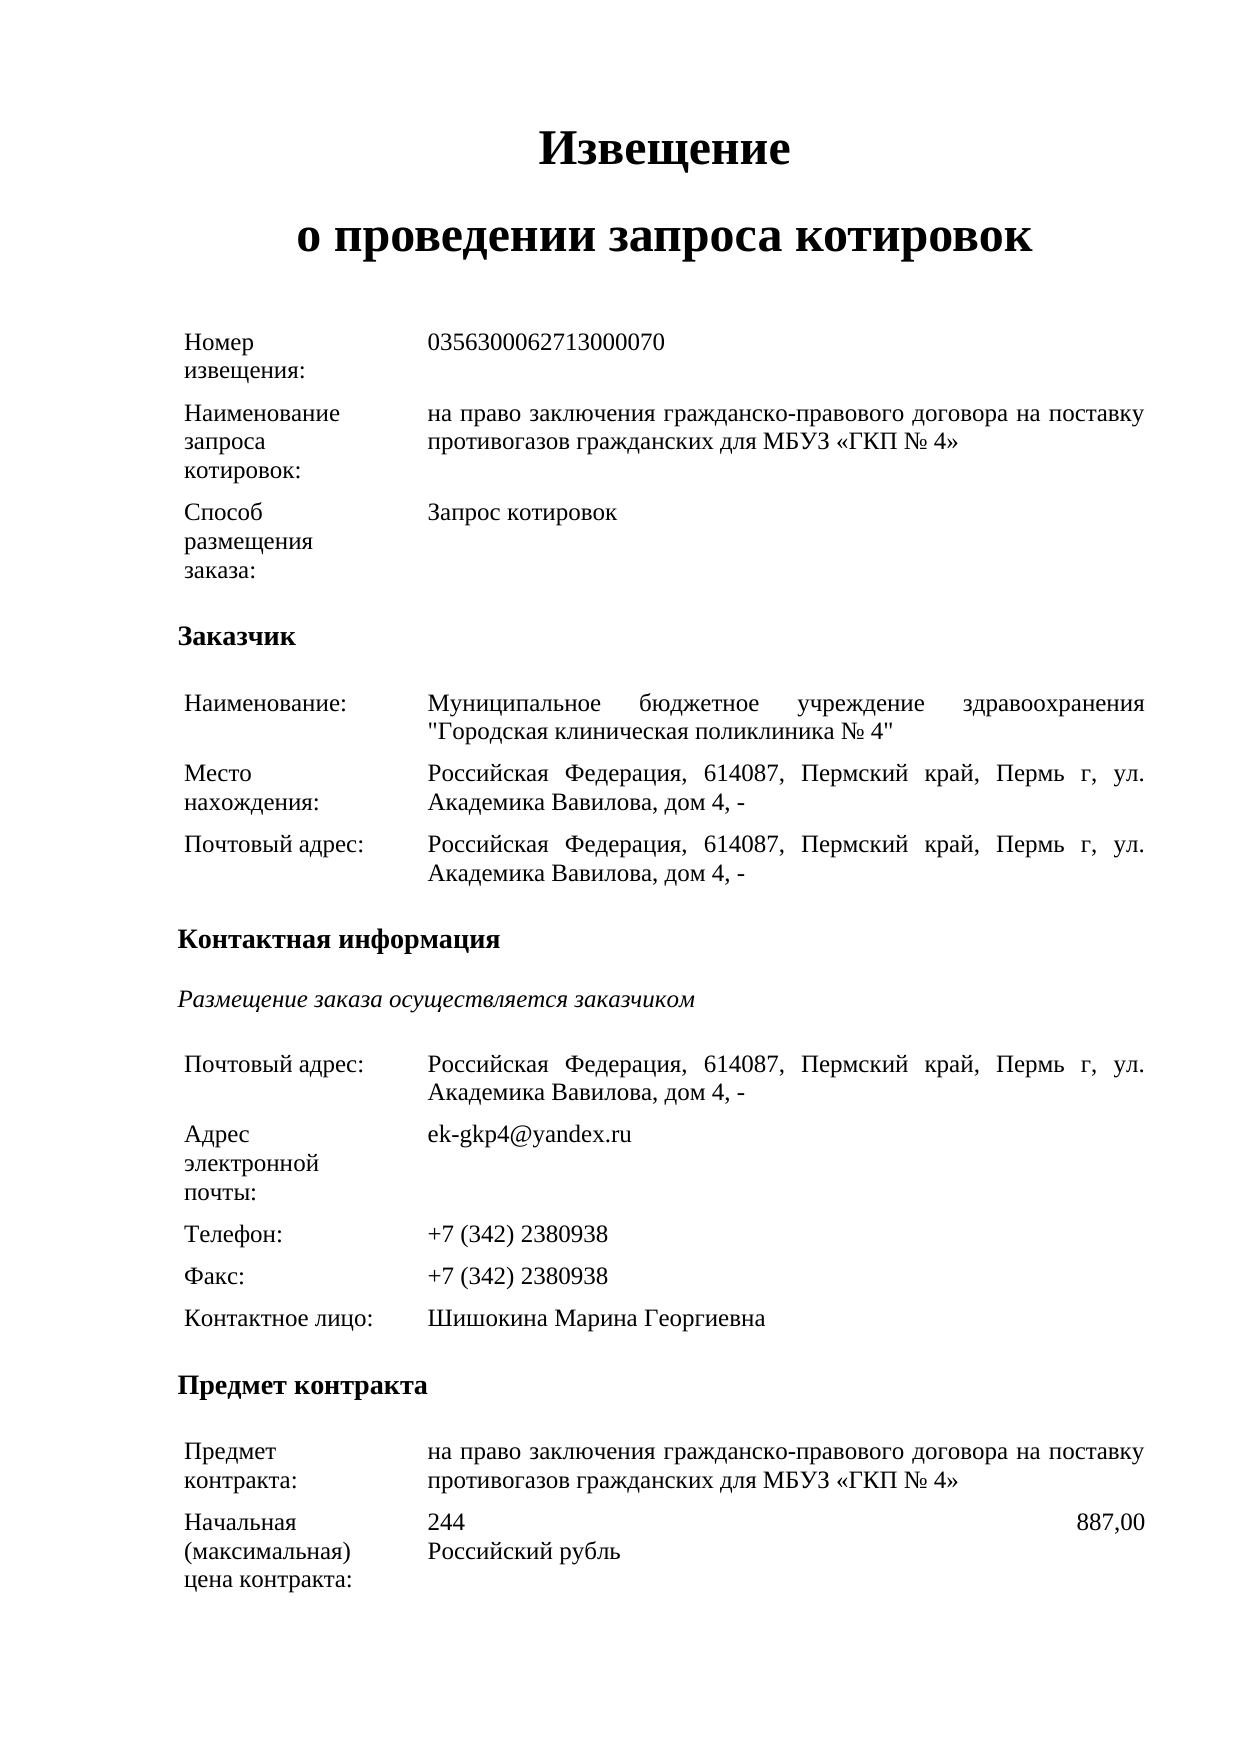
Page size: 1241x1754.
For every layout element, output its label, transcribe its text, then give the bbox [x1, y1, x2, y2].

table_cell Шишокина Марина Георгиевна [421, 1297, 1152, 1339]
table_header Наименование: [177, 681, 421, 752]
table_cell Начальная (максимальная) цена контракта: [177, 1500, 421, 1600]
table_header Номер извещения: [177, 320, 421, 391]
table_cell Факс: [177, 1255, 421, 1297]
table_cell на право заключения гражданско-правового договора на поставку противогазов гражданских для МБУЗ «ГКП № 4» [421, 391, 1152, 491]
table_cell Российская Федерация, 614087, Пермский край, Пермь г, ул. Академика Вавилова, дом 4, - [421, 823, 1152, 893]
table_cell Место нахождения: [177, 752, 421, 823]
table_cell Контактное лицо: [177, 1297, 421, 1339]
table_header Почтовый адрес: [177, 1042, 421, 1113]
table_header 0356300062713000070 [421, 320, 1152, 391]
table_cell Российская Федерация, 614087, Пермский край, Пермь г, ул. Академика Вавилова, дом 4, - [421, 752, 1152, 823]
table_cell Наименование запроса котировок: [177, 391, 421, 491]
table_cell 244 887,00 Российский рубль [421, 1500, 1152, 1600]
text Извещение [177, 118, 1152, 176]
text о проведении запроса котировок [177, 205, 1152, 262]
table_cell Способ размещения заказа: [177, 491, 421, 590]
table_cell Адрес электронной почты: [177, 1113, 421, 1212]
text Размещение заказа осуществляется заказчиком [177, 984, 1152, 1013]
table_cell Почтовый адрес: [177, 823, 421, 893]
text Контактная информация [177, 923, 1152, 955]
table_header Российская Федерация, 614087, Пермский край, Пермь г, ул. Академика Вавилова, дом 4, - [421, 1042, 1152, 1113]
table_header Предмет контракта: [177, 1430, 421, 1500]
text Предмет контракта [177, 1368, 1152, 1400]
table_cell ek-gkp4@yandex.ru [421, 1113, 1152, 1212]
table_header Муниципальное бюджетное учреждение здравоохранения "Городская клиническая поликлиника № 4" [421, 681, 1152, 752]
table_cell +7 (342) 2380938 [421, 1255, 1152, 1297]
text Заказчик [177, 619, 1152, 652]
table_cell +7 (342) 2380938 [421, 1213, 1152, 1254]
table_cell Запрос котировок [421, 491, 1152, 590]
table_cell Телефон: [177, 1213, 421, 1254]
table_header на право заключения гражданско-правового договора на поставку противогазов гражданских для МБУЗ «ГКП № 4» [421, 1430, 1152, 1500]
